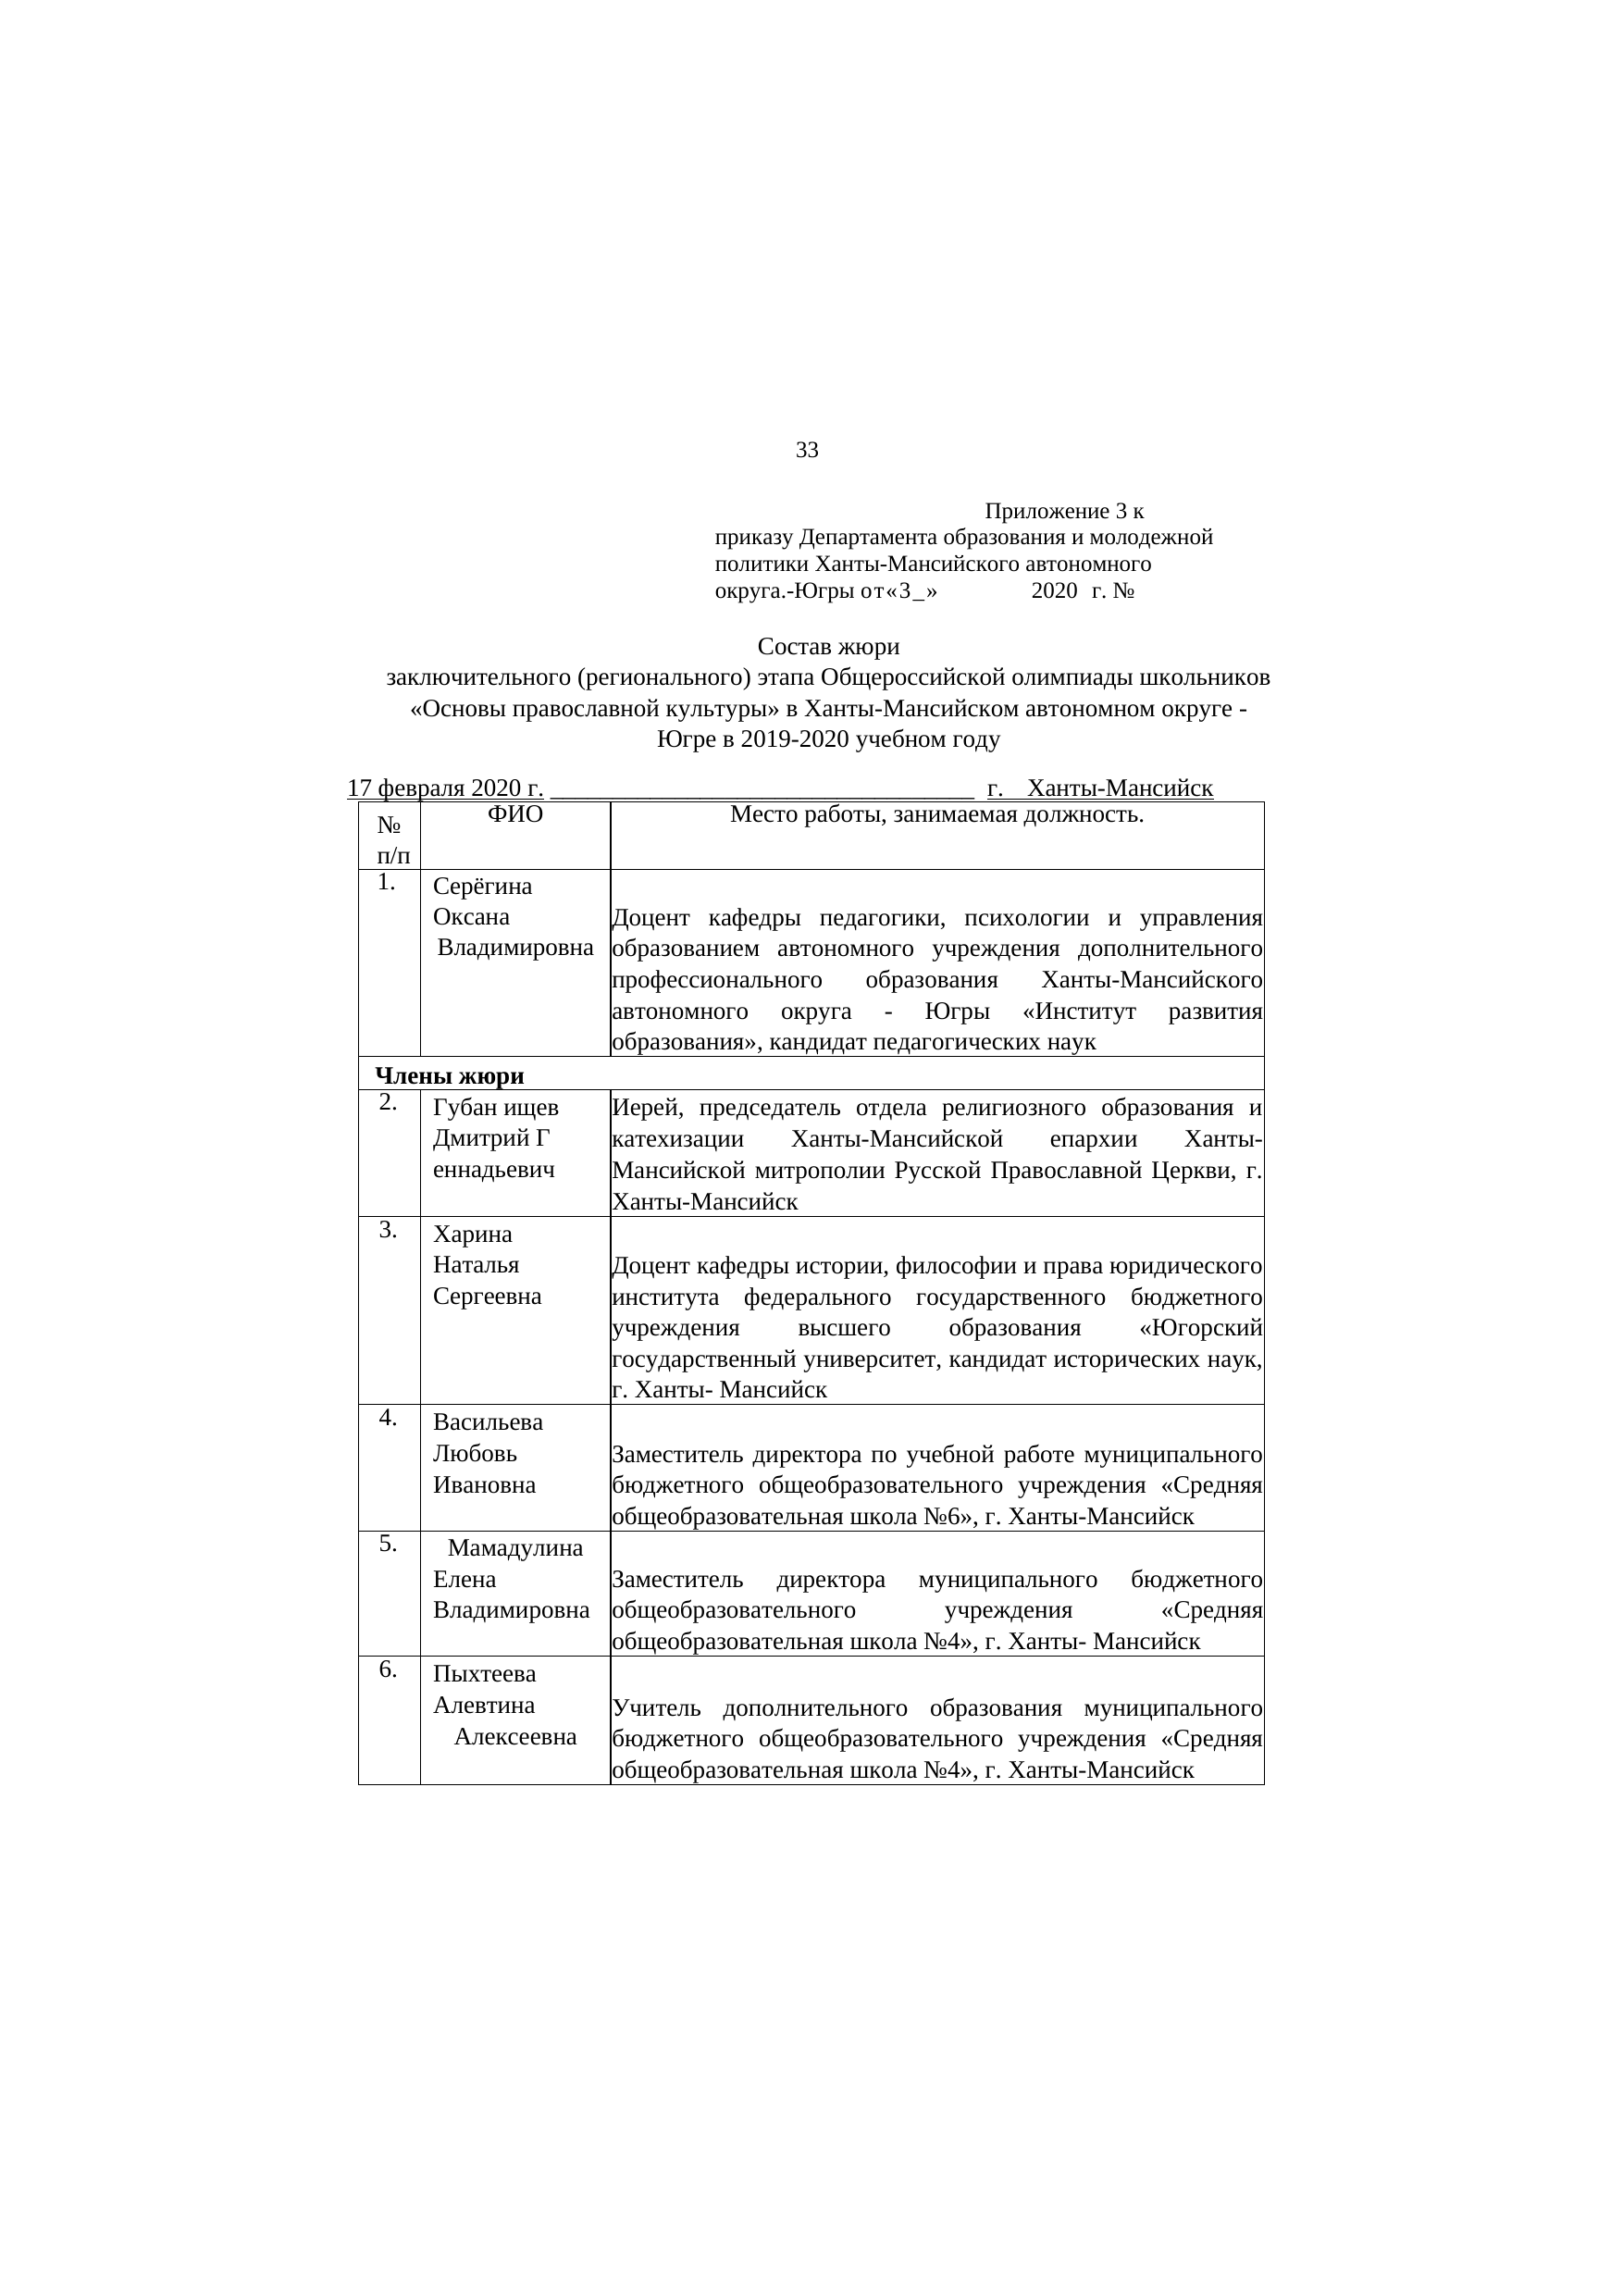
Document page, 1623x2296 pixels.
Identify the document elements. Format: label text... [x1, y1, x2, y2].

table_header ФИО [421, 802, 610, 869]
table_cell Васильева Любовь Ивановна [421, 1405, 610, 1531]
text Приложение 3 к приказу Департамента образования и молодежной политики Ханты-Мансийского автономного округа.-Югры от«3_» 2020 г. № [715, 497, 1228, 604]
table_cell Учитель дополнительного образования муниципального бюджетного общеобразовательного учреждения «Средняя общеобразовательная школа №4», г. Ханты-Мансийск [612, 1657, 1264, 1784]
table_cell 5. [359, 1532, 420, 1656]
text 17 февраля 2020 г. г. Ханты-Мансийск [347, 776, 1276, 801]
table_cell Доцент кафедры истории, философии и права юридического института федерального государственного бюджетного учреждения высшего образования «Югорский государственный университет, кандидат исторических наук, г. Ханты- Мансийск [612, 1217, 1264, 1404]
table_cell 4. [359, 1405, 420, 1531]
text Состав жюри [381, 629, 1276, 661]
table_cell Губан ищев Дмитрий Г еннадьевич [421, 1090, 610, 1216]
table_cell 6. [359, 1657, 420, 1784]
table_cell Пыхтеева Алевтина Алексеевна [421, 1657, 610, 1784]
table_cell Заместитель директора по учебной работе муниципального бюджетного общеобразовательного учреждения «Средняя общеобразовательная школа №6», г. Ханты-Мансийск [612, 1405, 1264, 1531]
table_cell 3. [359, 1217, 420, 1404]
table_header № п/п [359, 802, 420, 869]
table_cell Заместитель директора муниципального бюджетного общеобразовательного учреждения «Средняя общеобразовательная школа №4», г. Ханты- Мансийск [612, 1532, 1264, 1656]
table_cell Харина Наталья Сергеевна [421, 1217, 610, 1404]
table_cell Доцент кафедры педагогики, психологии и управления образованием автономного учреждения дополнительного профессионального образования Ханты-Мансийского автономного округа - Югры «Институт развития образования», кандидат педагогических наук [612, 870, 1264, 1056]
table_cell Мамадулина Елена Владимировна [421, 1532, 610, 1656]
table_cell 1. [359, 870, 420, 1056]
table_cell Иерей, председатель отдела религиозного образования и катехизации Ханты-Мансийской епархии Ханты-Мансийской митрополии Русской Православной Церкви, г. Ханты-Мансийск [612, 1090, 1264, 1216]
table_cell 2. [359, 1090, 420, 1216]
text заключительного (регионального) этапа Общероссийской олимпиады школьников «Основы православной культуры» в Ханты-Мансийском автономном округе - Югре в 2019-2020 учебном году [381, 661, 1276, 753]
table_header Место работы, занимаемая должность. [612, 802, 1264, 869]
table_cell Серёгина Оксана Владимировна [421, 870, 610, 1056]
table_cell Члены жюри [359, 1057, 1264, 1089]
